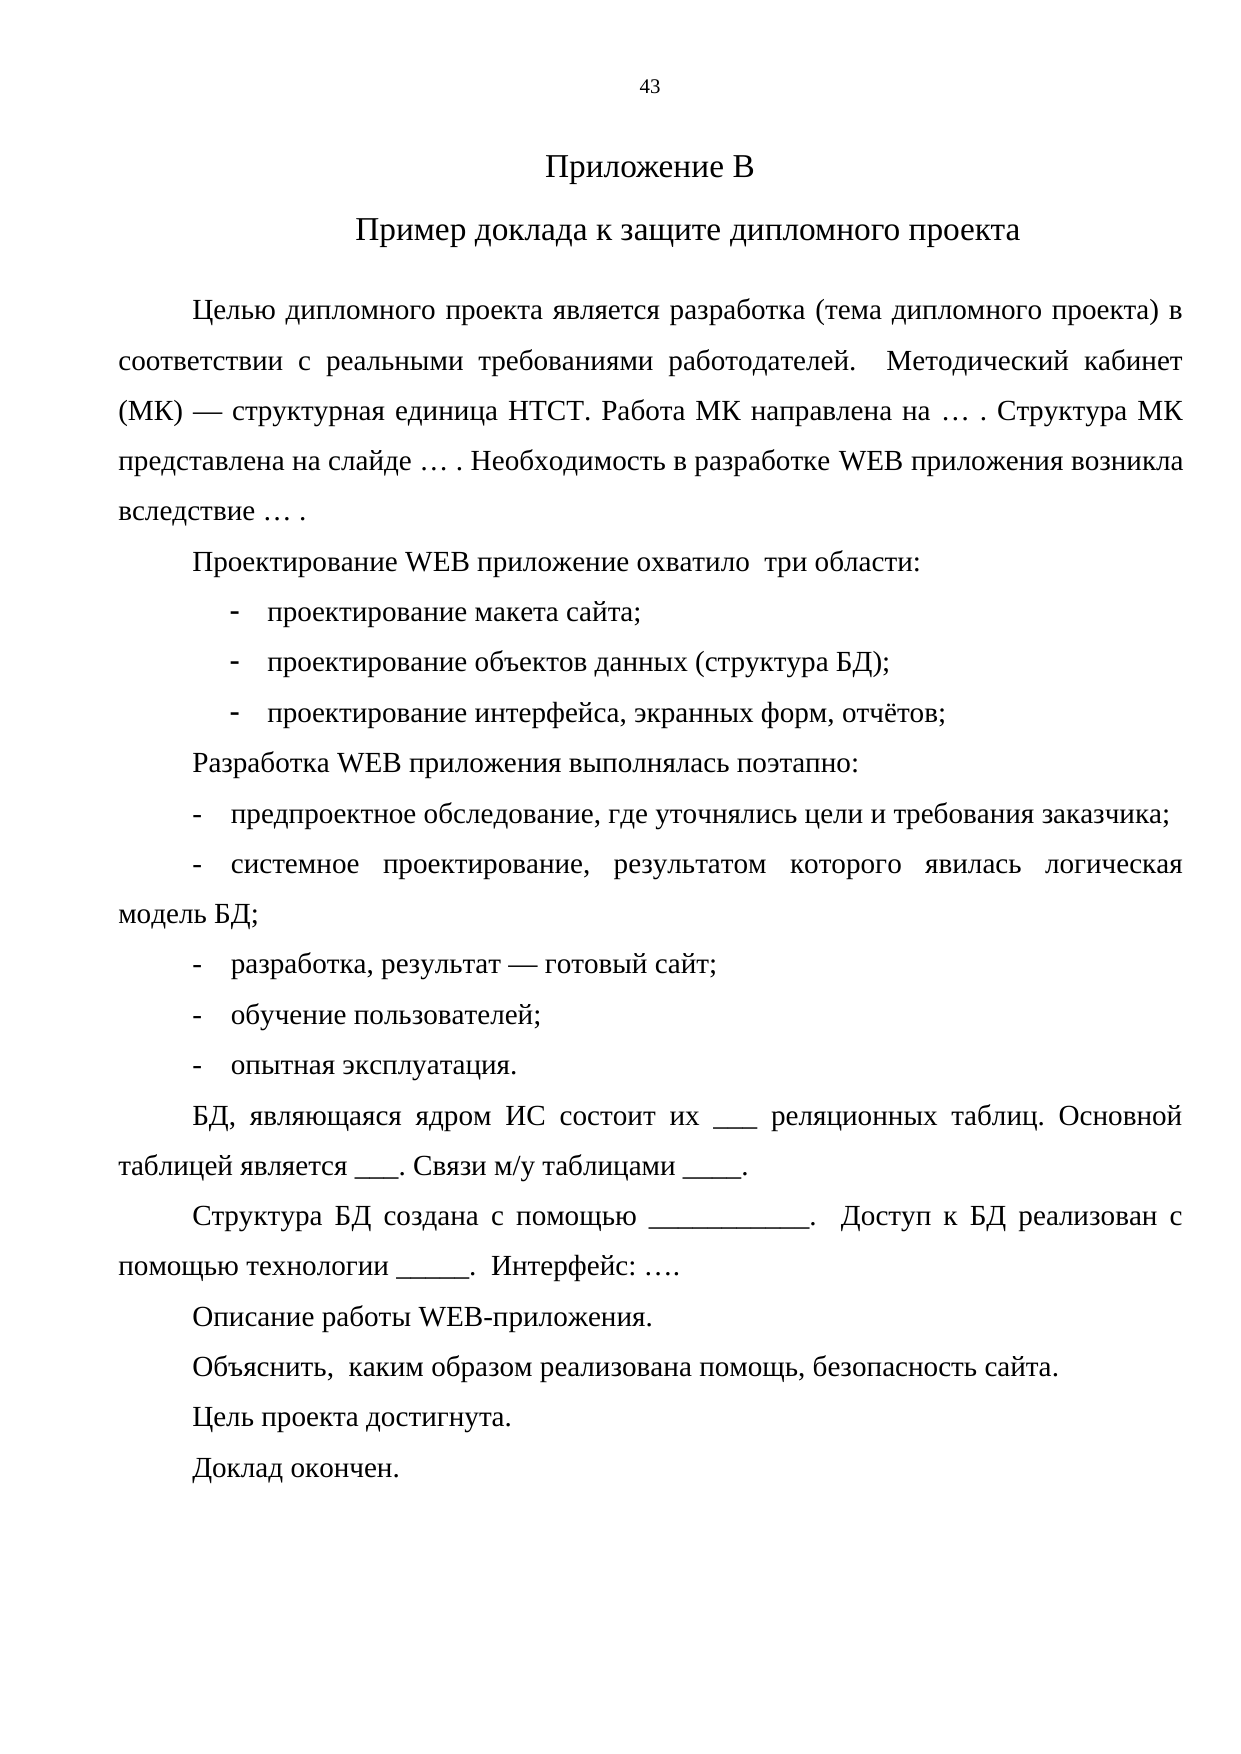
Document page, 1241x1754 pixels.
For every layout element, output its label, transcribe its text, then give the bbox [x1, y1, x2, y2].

text Целью дипломного проекта является разработка (тема дипломного проекта) в соответствии с реальными требованиями работодателей. Методический кабинет (МК) — структурная единица НТСТ. Работа МК направлена на … . Структура МК представлена на слайде … . Необходимость в разработке WEB приложения возникла вследствие … . [118, 292, 1184, 527]
text Цель проекта достигнута. [118, 1399, 1184, 1433]
text Проектирование WEB приложение охватило три области: [118, 544, 1184, 577]
text Доклад окончен. [118, 1450, 1184, 1483]
list опытная эксплуатация. [118, 1047, 1184, 1081]
list системное проектирование, результатом которого явилась логическая модель БД; [118, 846, 1184, 930]
list проектирование интерфейса, экранных форм, отчётов; [229, 695, 1184, 729]
list проектирование объектов данных (структура БД); [229, 644, 1184, 678]
subtitle Приложение В [118, 146, 1181, 184]
text БД, являющаяся ядром ИС состоит их ___ реляционных таблиц. Основной таблицей является ___. Связи м/у таблицами ____. [118, 1098, 1184, 1181]
list разработка, результат — готовый сайт; [118, 947, 1184, 980]
text Описание работы WEB-приложения. [118, 1299, 1184, 1332]
list предпроектное обследование, где уточнялись цели и требования заказчика; [118, 796, 1184, 829]
text Объяснить, каким образом реализована помощь, безопасность сайта. [118, 1349, 1184, 1383]
text Структура БД создана с помощью ___________. Доступ к БД реализован с помощью технологии _____. Интерфейс: …. [118, 1198, 1184, 1282]
subtitle Пример доклада к защите дипломного проекта [118, 209, 1184, 248]
text Разработка WEB приложения выполнялась поэтапно: [118, 745, 1184, 779]
list обучение пользователей; [118, 997, 1184, 1031]
list проектирование макета сайта; [229, 594, 1184, 628]
